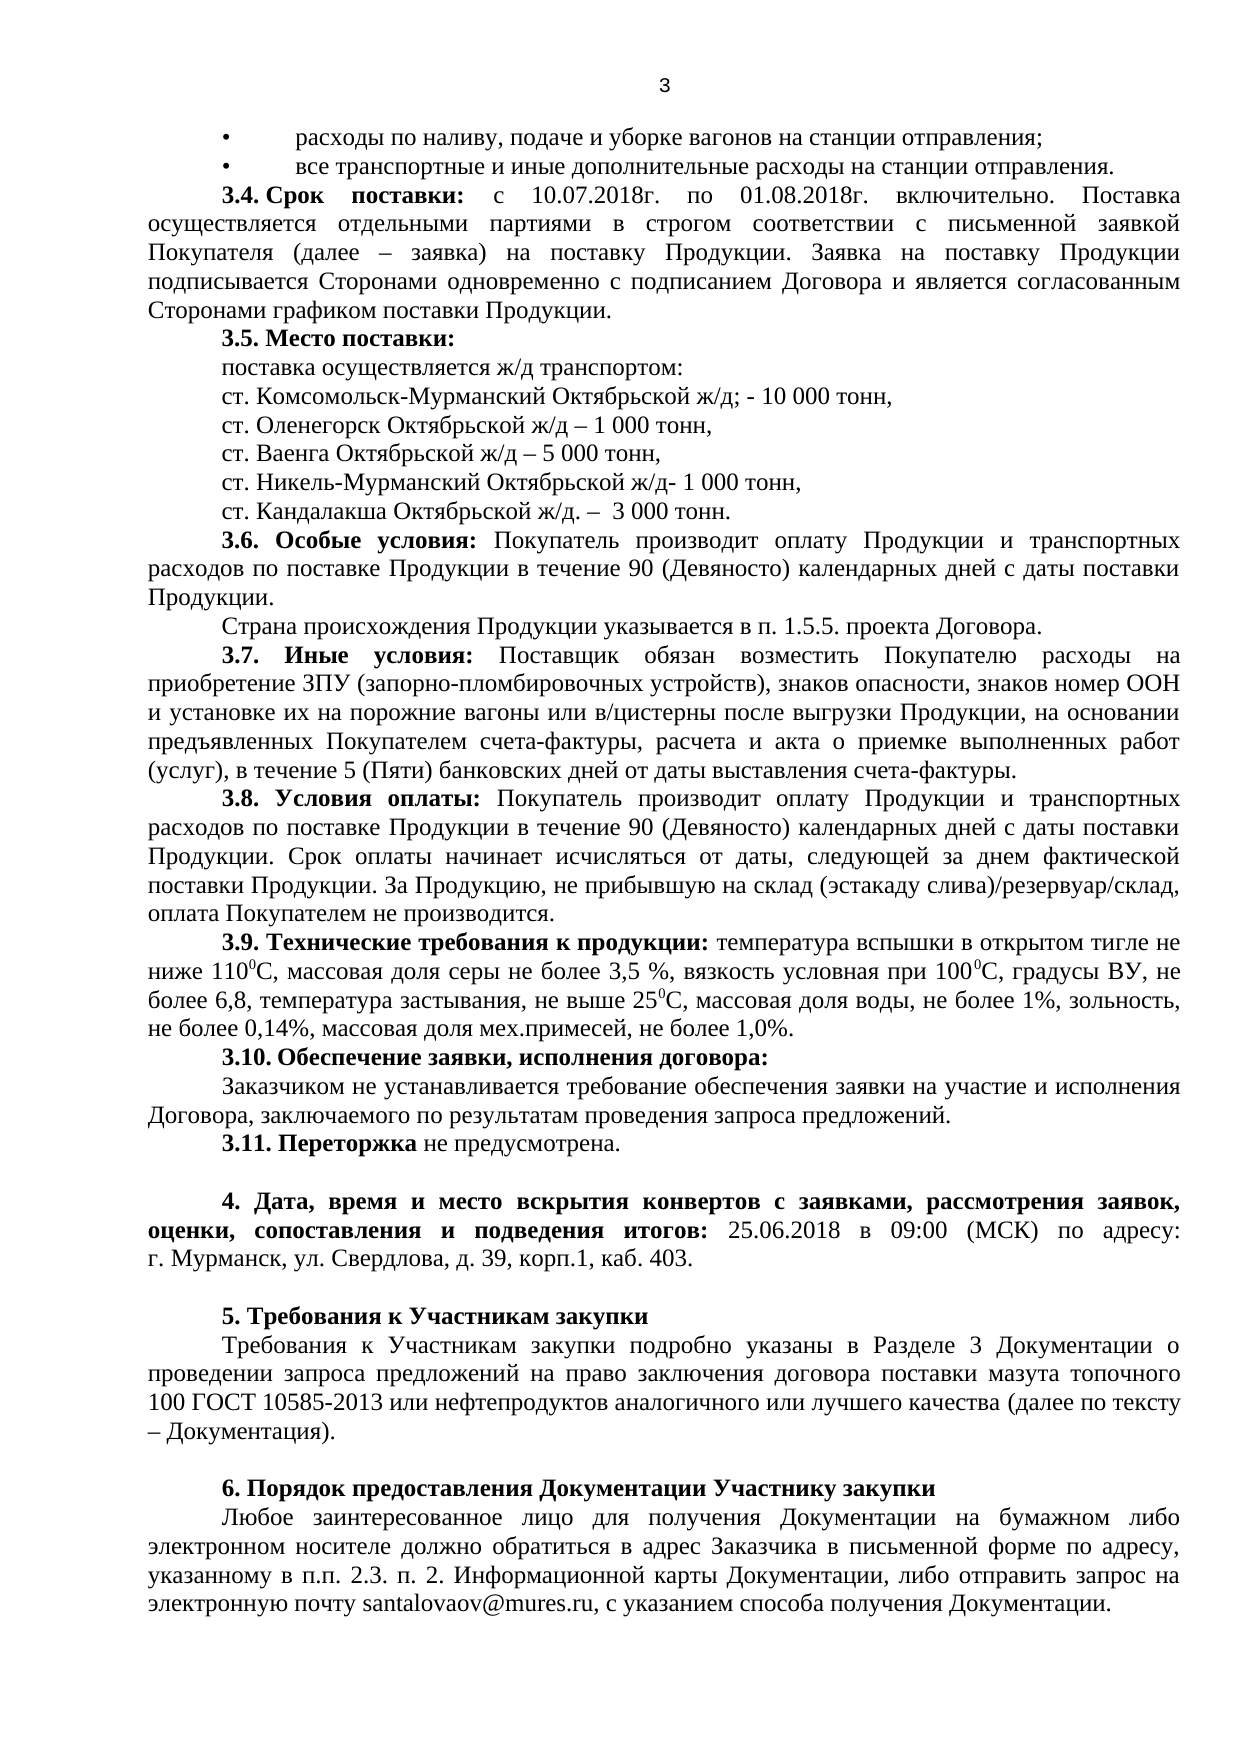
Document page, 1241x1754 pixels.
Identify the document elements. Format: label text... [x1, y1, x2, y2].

text 3.6. Особые условия: Покупатель производит оплату Продукции и транспортных расходов по поставке Продукции в течение 90 (Девяносто) календарных дней с даты поставки Продукции. [148, 525, 1181, 611]
text • расходы по наливу, подаче и уборке вагонов на станции отправления; [148, 122, 1181, 151]
text 4. Дата, время и место вскрытия конвертов с заявками, рассмотрения заявок, оценки, сопоставления и подведения итогов: 25.06.2018 в 09:00 (МСК) по адресу: г. Мурманск, ул. Свердлова, д. 39, корп.1, каб. 403. [148, 1186, 1181, 1272]
text 6. Порядок предоставления Документации Участнику закупки [148, 1473, 1181, 1502]
text ст. Никель-Мурманский Октябрьской ж/д- 1 000 тонн, [148, 467, 1181, 496]
text Любое заинтересованное лицо для получения Документации на бумажном либо электронном носителе должно обратиться в адрес Заказчика в письменной форме по адресу, указанному в п.п. 2.3. п. 2. Информационной карты Документации, либо отправить запрос на электронную почту santalovaov@mures.ru, с указанием способа получения Документации. [148, 1502, 1181, 1617]
text ст. Оленегорск Октябрьской ж/д – 1 000 тонн, [148, 410, 1181, 438]
text Требования к Участникам закупки подробно указаны в Разделе 3 Документации о проведении запроса предложений на право заключения договора поставки мазута топочного 100 ГОСТ 10585-2013 или нефтепродуктов аналогичного или лучшего качества (далее по тексту – Документация). [148, 1330, 1181, 1445]
text 3.10. Обеспечение заявки, исполнения договора: [148, 1042, 1181, 1071]
text 3.5. Место поставки: [148, 323, 1181, 352]
text 3.4. Срок поставки: с 10.07.2018г. по 01.08.2018г. включительно. Поставка осуществляется отдельными партиями в строгом соответствии с письменной заявкой Покупателя (далее – заявка) на поставку Продукции. Заявка на поставку Продукции подписывается Сторонами одновременно с подписанием Договора и является согласованным Сторонами графиком поставки Продукции. [148, 180, 1181, 323]
text 3.7. Иные условия: Поставщик обязан возместить Покупателю расходы на приобретение ЗПУ (запорно-пломбировочных устройств), знаков опасности, знаков номер ООН и установке их на порожние вагоны или в/цистерны после выгрузки Продукции, на основании предъявленных Покупателем счета-фактуры, расчета и акта о приемке выполненных работ (услуг), в течение 5 (Пяти) банковских дней от даты выставления счета-фактуры. [148, 640, 1181, 783]
text Страна происхождения Продукции указывается в п. 1.5.5. проекта Договора. [148, 611, 1181, 640]
text 3.9. Технические требования к продукции: температура вспышки в открытом тигле не ниже 1100С, массовая доля серы не более 3,5 %, вязкость условная при 1000С, градусы ВУ, не более 6,8, температура застывания, не выше 250С, массовая доля воды, не более 1%, зольность, не более 0,14%, массовая доля мех.примесей, не более 1,0%. [148, 927, 1181, 1042]
text ст. Комсомольск-Мурманский Октябрьской ж/д; - 10 000 тонн, [148, 381, 1181, 410]
text 5. Требования к Участникам закупки [148, 1301, 1181, 1330]
text 3.8. Условия оплаты: Покупатель производит оплату Продукции и транспортных расходов по поставке Продукции в течение 90 (Девяносто) календарных дней с даты поставки Продукции. Срок оплаты начинает исчисляться от даты, следующей за днем фактической поставки Продукции. За Продукцию, не прибывшую на склад (эстакаду слива)/резервуар/склад, оплата Покупателем не производится. [148, 783, 1181, 927]
text ст. Кандалакша Октябрьской ж/д. – 3 000 тонн. [148, 496, 1181, 525]
text ст. Ваенга Октябрьской ж/д – 5 000 тонн, [148, 438, 1181, 467]
text 3.11. Переторжка не предусмотрена. [148, 1128, 1181, 1157]
text • все транспортные и иные дополнительные расходы на станции отправления. [148, 151, 1181, 180]
text Заказчиком не устанавливается требование обеспечения заявки на участие и исполнения Договора, заключаемого по результатам проведения запроса предложений. [148, 1071, 1181, 1128]
text поставка осуществляется ж/д транспортом: [148, 352, 1181, 381]
